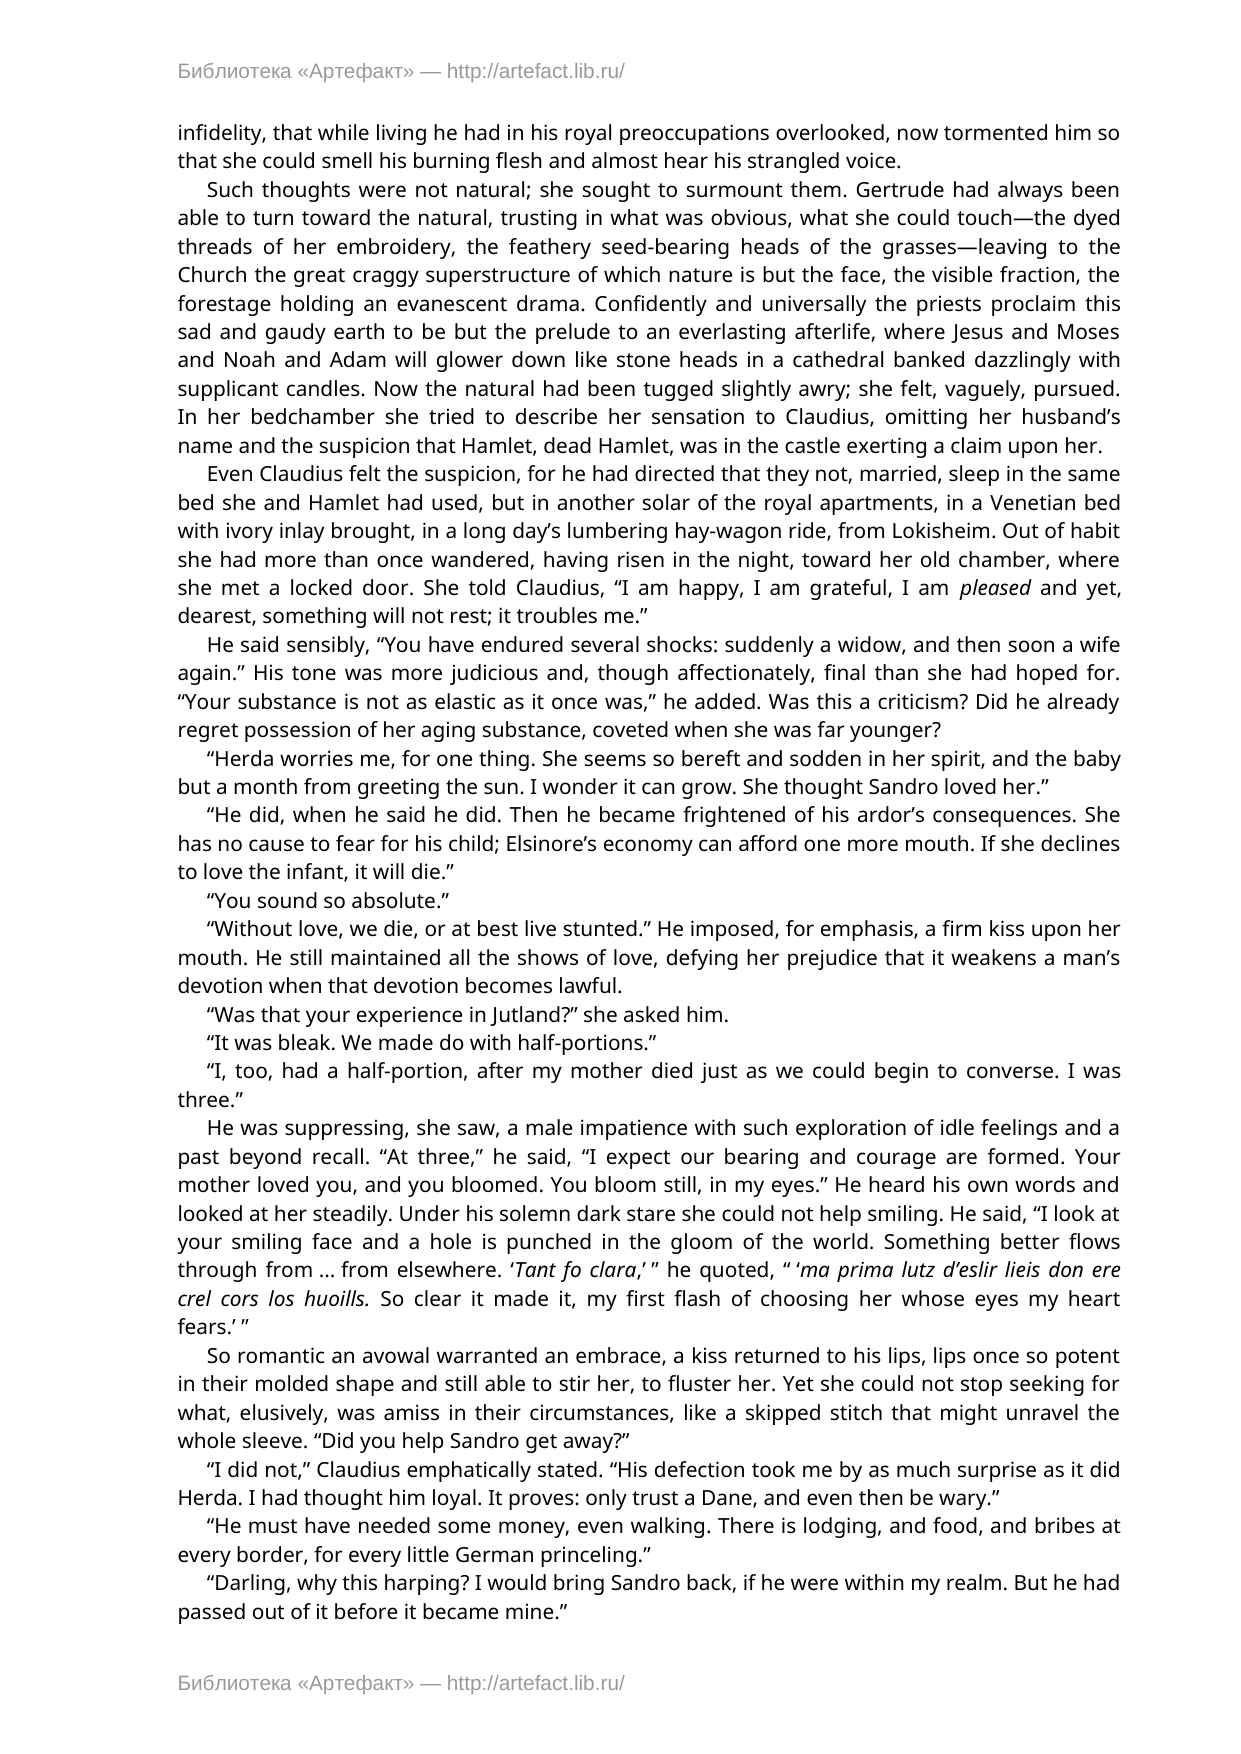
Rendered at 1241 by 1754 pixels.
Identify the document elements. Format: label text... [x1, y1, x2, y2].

text So romantic an avowal warranted an embrace, a kiss returned to his lips, lips once so potent in their molded shape and still able to stir her, to fluster her. Yet she could not stop seeking for what, elusively, was amiss in their circumstances, like a skipped stitch that might unravel the whole sleeve. “Did you help Sandro get away?” [177, 1341, 1122, 1455]
text “Was that your experience in Jutland?” she asked him. [177, 1000, 1122, 1028]
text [177, 118, 1122, 175]
text “Herda worries me, for one thing. She seems so bereft and sodden in her spirit, and the baby but a month from greeting the sun. I wonder it can grow. She thought Sandro loved her.” [177, 744, 1122, 801]
text He was suppressing, she saw, a male impatience with such exploration of idle feelings and a past beyond recall. “At three,” he said, “I expect our bearing and courage are formed. Your mother loved you, and you bloomed. You bloom still, in my eyes.” He heard his own words and looked at her steadily. Under his solemn dark stare she could not help smiling. He said, “I look at your smiling face and a hole is punched in the gloom of the world. Something better flows through from ... from elsewhere. ‘Tant fo clara,’ ” he quoted, “ ‘ma prima lutz d’eslir lieis don ere crel cors los huoills. So clear it made it, my first flash of choosing her whose eyes my heart fears.’ ” [177, 1113, 1122, 1341]
text “Without love, we die, or at best live stunted.” He imposed, for emphasis, a firm kiss upon her mouth. He still maintained all the shows of love, defying her prejudice that it weakens a man’s devotion when that devotion becomes lawful. [177, 914, 1122, 1000]
text “You sound so absolute.” [177, 886, 1122, 914]
text “I did not,” Claudius emphatically stated. “His defection took me by as much surprise as it did Herda. I had thought him loyal. It proves: only trust a Dane, and even then be wary.” [177, 1455, 1122, 1512]
text “I, too, had a half-portion, after my mother died just as we could begin to converse. I was three.” [177, 1057, 1122, 1113]
text He said sensibly, “You have endured several shocks: suddenly a widow, and then soon a wife again.” His tone was more judicious and, though affectionately, final than she had hoped for. “Your substance is not as elastic as it once was,” he added. Was this a criticism? Did he already regret possession of her aging substance, coveted when she was far younger? [177, 630, 1122, 744]
text “He must have needed some money, even walking. There is lodging, and food, and bribes at every border, for every little German princeling.” [177, 1512, 1122, 1568]
text “It was bleak. We made do with half-portions.” [177, 1028, 1122, 1057]
text “Darling, why this harping? I would bring Sandro back, if he were within my realm. But he had passed out of it before it became mine.” [177, 1568, 1122, 1625]
text “He did, when he said he did. Then he became frightened of his ardor’s consequences. She has no cause to fear for his child; Elsinore’s economy can afford one more mouth. If she declines to love the infant, it will die.” [177, 801, 1122, 886]
text Such thoughts were not natural; she sought to surmount them. Gertrude had always been able to turn toward the natural, trusting in what was obvious, what she could touch—the dyed threads of her embroidery, the feathery seed-bearing heads of the grasses—leaving to the Church the great craggy superstructure of which nature is but the face, the visible fraction, the forestage holding an evanescent drama. Confidently and universally the priests proclaim this sad and gaudy earth to be but the prelude to an everlasting afterlife, where Jesus and Moses and Noah and Adam will glower down like stone heads in a cathedral banked dazzlingly with supplicant candles. Now the natural had been tugged slightly awry; she felt, vaguely, pursued. In her bedchamber she tried to describe her sensation to Claudius, omitting her husband’s name and the suspicion that Hamlet, dead Hamlet, was in the castle exerting a claim upon her. [177, 175, 1122, 459]
text Even Claudius felt the suspicion, for he had directed that they not, married, sleep in the same bed she and Hamlet had used, but in another solar of the royal apartments, in a Venetian bed with ivory inlay brought, in a long day’s lumbering hay-wagon ride, from Lokisheim. Out of habit she had more than once wandered, having risen in the night, toward her old chamber, where she met a locked door. She told Claudius, “I am happy, I am grateful, I am pleased and yet, dearest, something will not rest; it troubles me.” [177, 459, 1122, 630]
